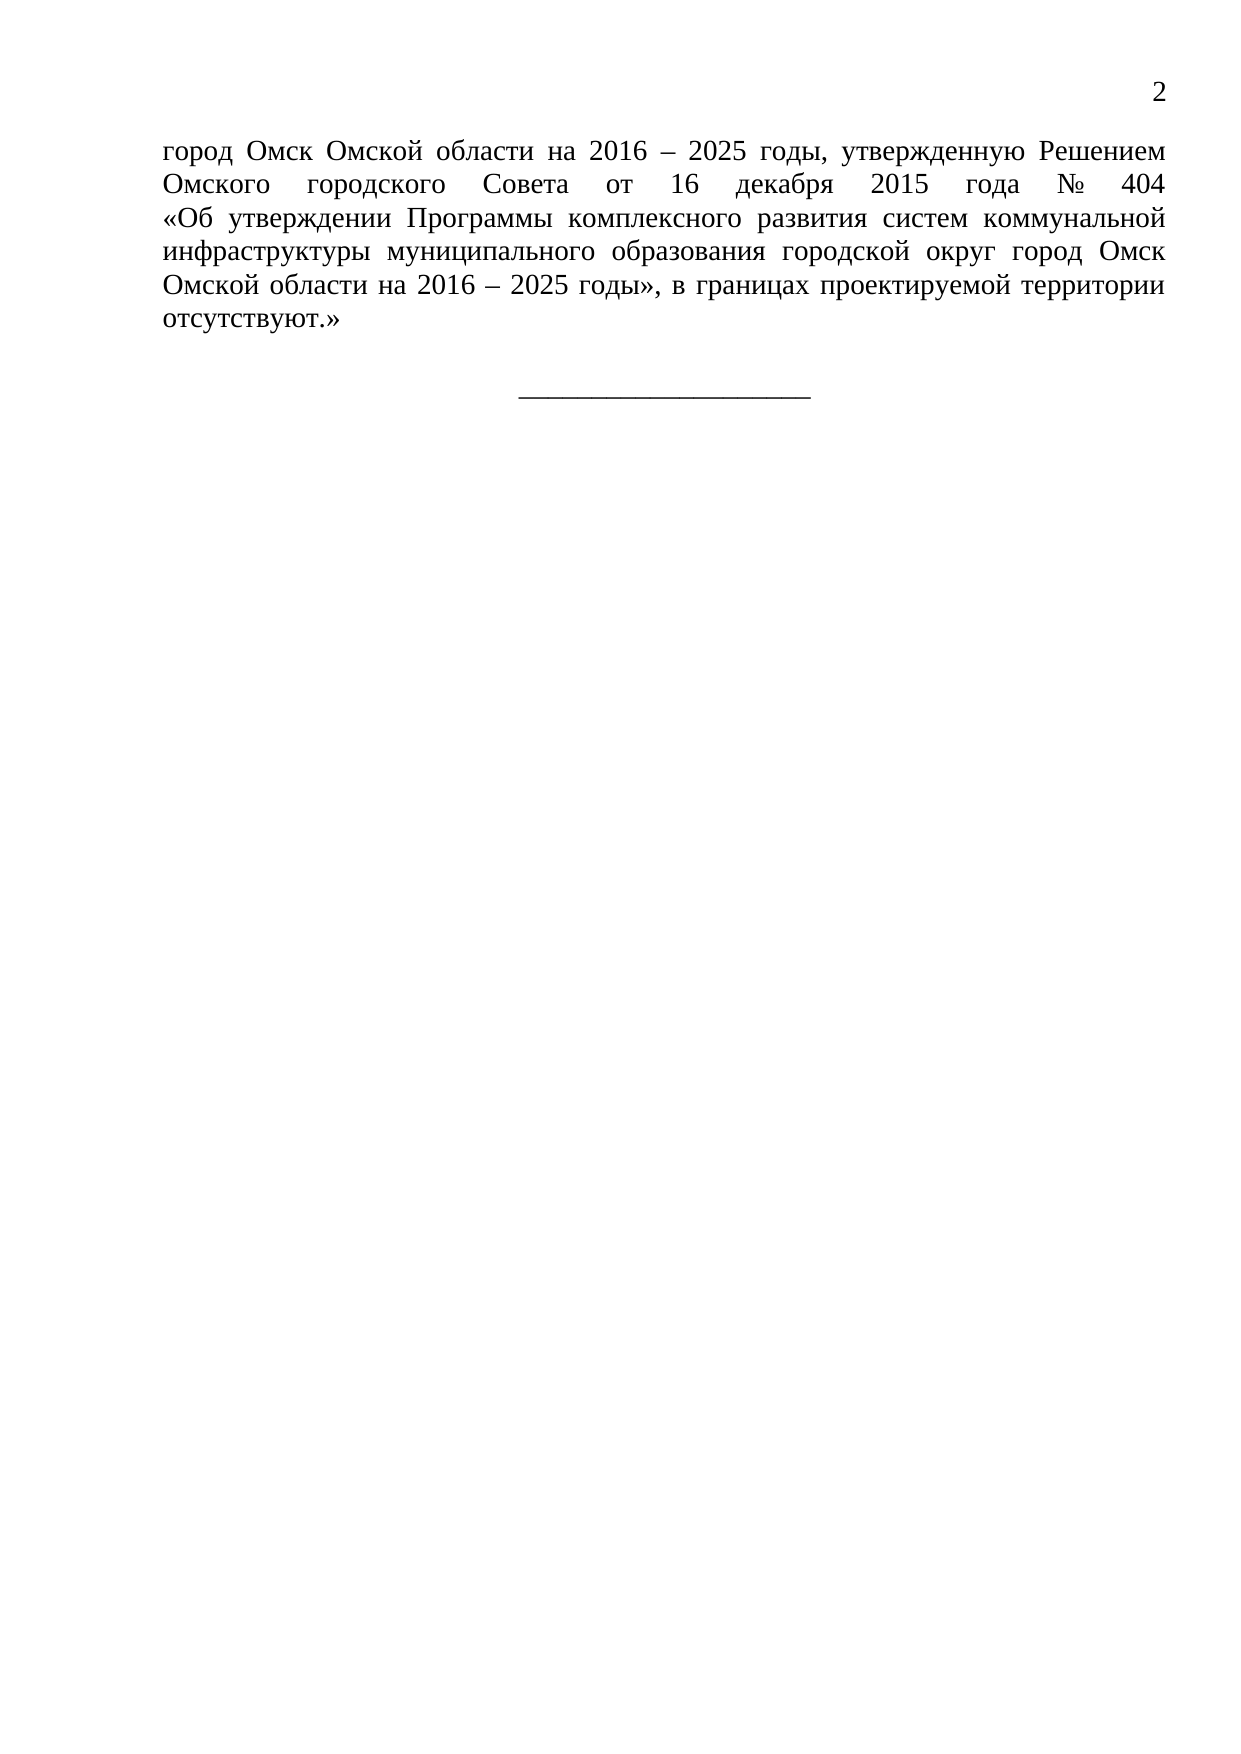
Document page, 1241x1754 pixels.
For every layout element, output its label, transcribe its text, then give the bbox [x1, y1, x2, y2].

text ____________________ [162, 368, 1166, 401]
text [162, 133, 1166, 334]
